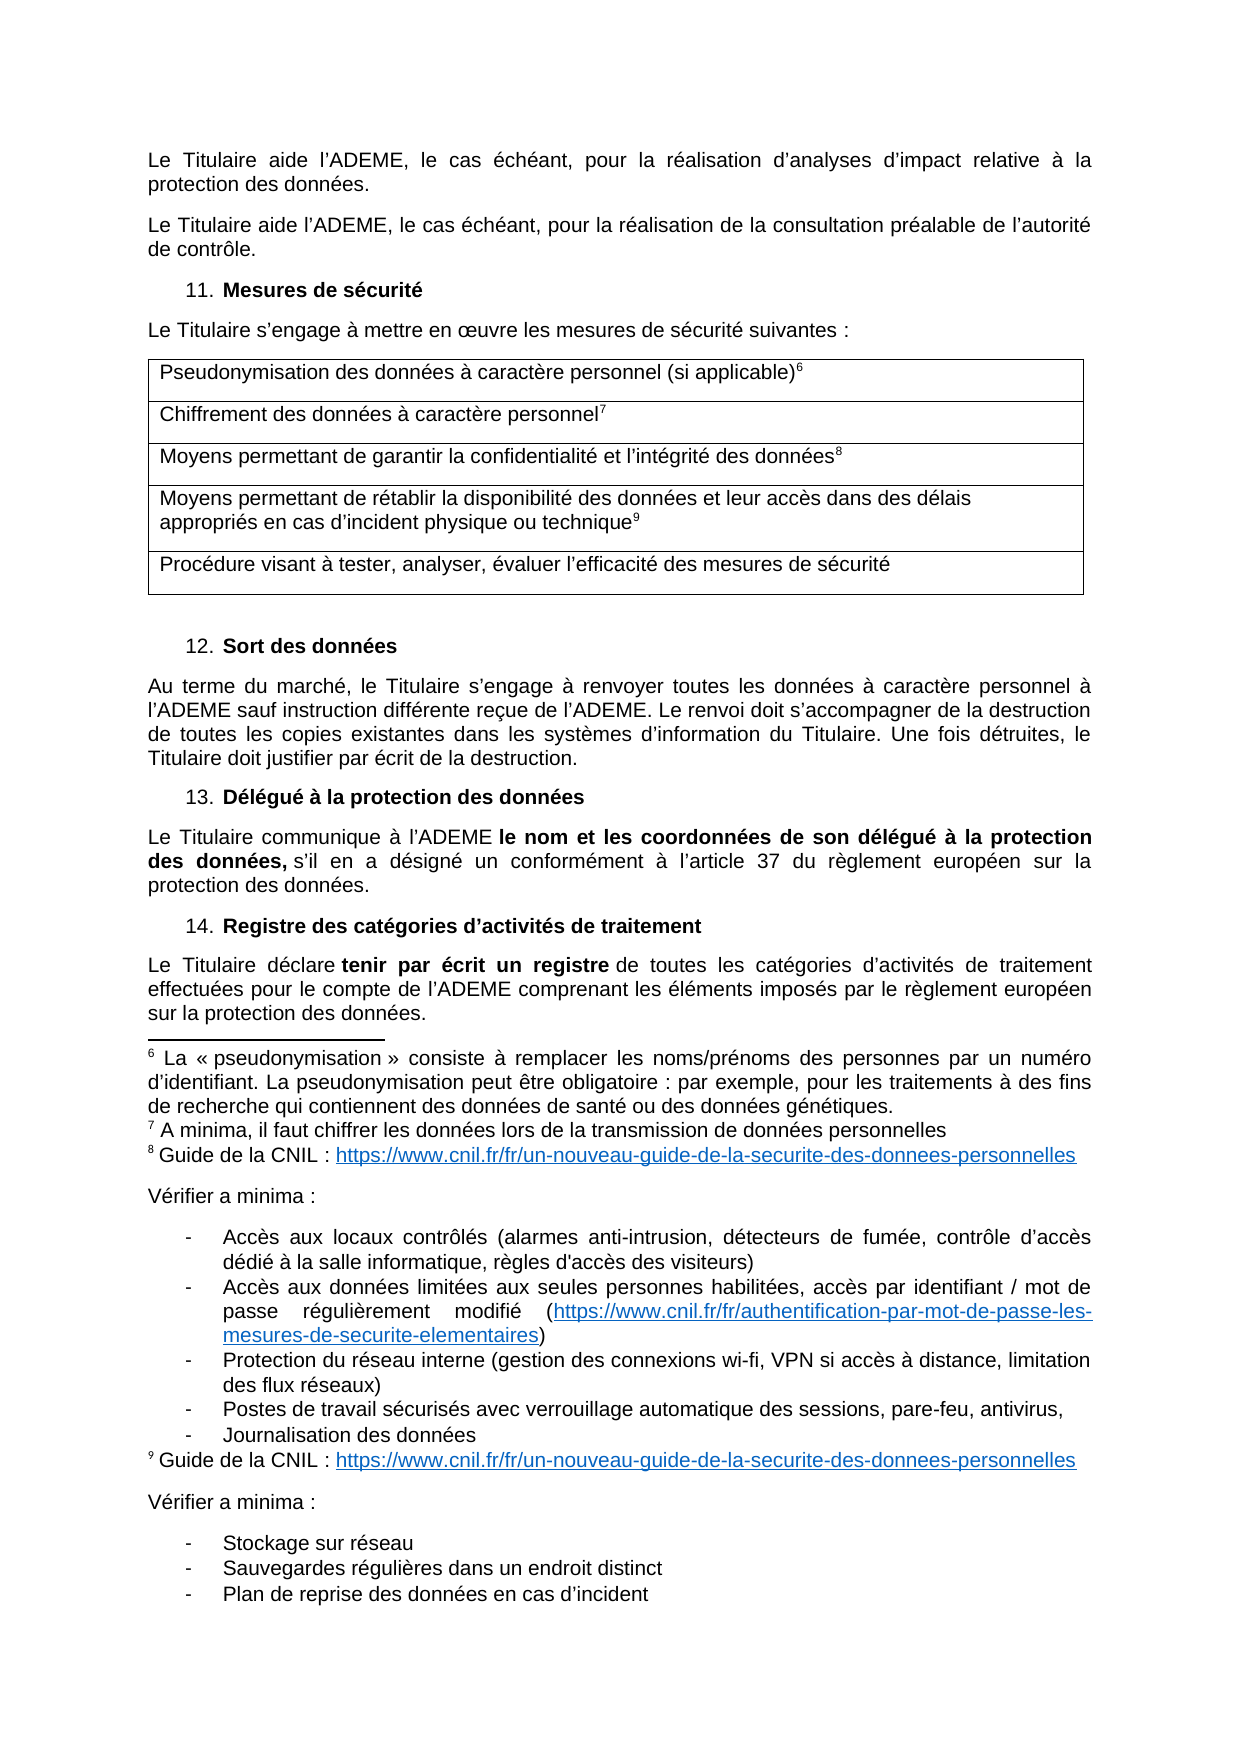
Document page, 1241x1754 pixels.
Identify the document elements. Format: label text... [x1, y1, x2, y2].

text Le Titulaire communique à l’ADEME le nom et les coordonnées de son délégué à la protection des données, s’il en a désigné un conformément à l’article 37 du règlement européen sur la protection des données. [148, 825, 1093, 897]
table_cell Moyens permettant de rétablir la disponibilité des données et leur accès dans des délais appropriés en cas d’incident physique ou technique [149, 486, 1083, 551]
table_cell Moyens permettant de garantir la confidentialité et l’intégrité des données [149, 444, 1083, 485]
list Registre des catégories d’activités de traitement [185, 914, 1093, 938]
text Au terme du marché, le Titulaire s’engage à renvoyer toutes les données à caractère personnel à l’ADEME sauf instruction différente reçue de l’ADEME. Le renvoi doit s’accompagner de la destruction de toutes les copies existantes dans les systèmes d’information du Titulaire. Une fois détruites, le Titulaire doit justifier par écrit de la destruction. [148, 674, 1093, 769]
list Délégué à la protection des données [185, 785, 1093, 809]
text Le Titulaire aide l’ADEME, le cas échéant, pour la réalisation d’analyses d’impact relative à la protection des données. [148, 148, 1093, 196]
text Le Titulaire s’engage à mettre en œuvre les mesures de sécurité suivantes : [148, 317, 1093, 341]
list Sort des données [185, 634, 1093, 658]
table_header Pseudonymisation des données à caractère personnel (si applicable) [149, 360, 1083, 401]
text Le Titulaire déclare tenir par écrit un registre de toutes les catégories d’activités de traitement effectuées pour le compte de l’ADEME comprenant les éléments imposés par le règlement européen sur la protection des données. [148, 953, 1093, 1025]
text Le Titulaire aide l’ADEME, le cas échéant, pour la réalisation de la consultation préalable de l’autorité de contrôle. [148, 213, 1093, 261]
table_cell Procédure visant à tester, analyser, évaluer l’efficacité des mesures de sécurité [149, 552, 1083, 593]
table_cell Chiffrement des données à caractère personnel [149, 402, 1083, 443]
list Mesures de sécurité [185, 278, 1093, 302]
